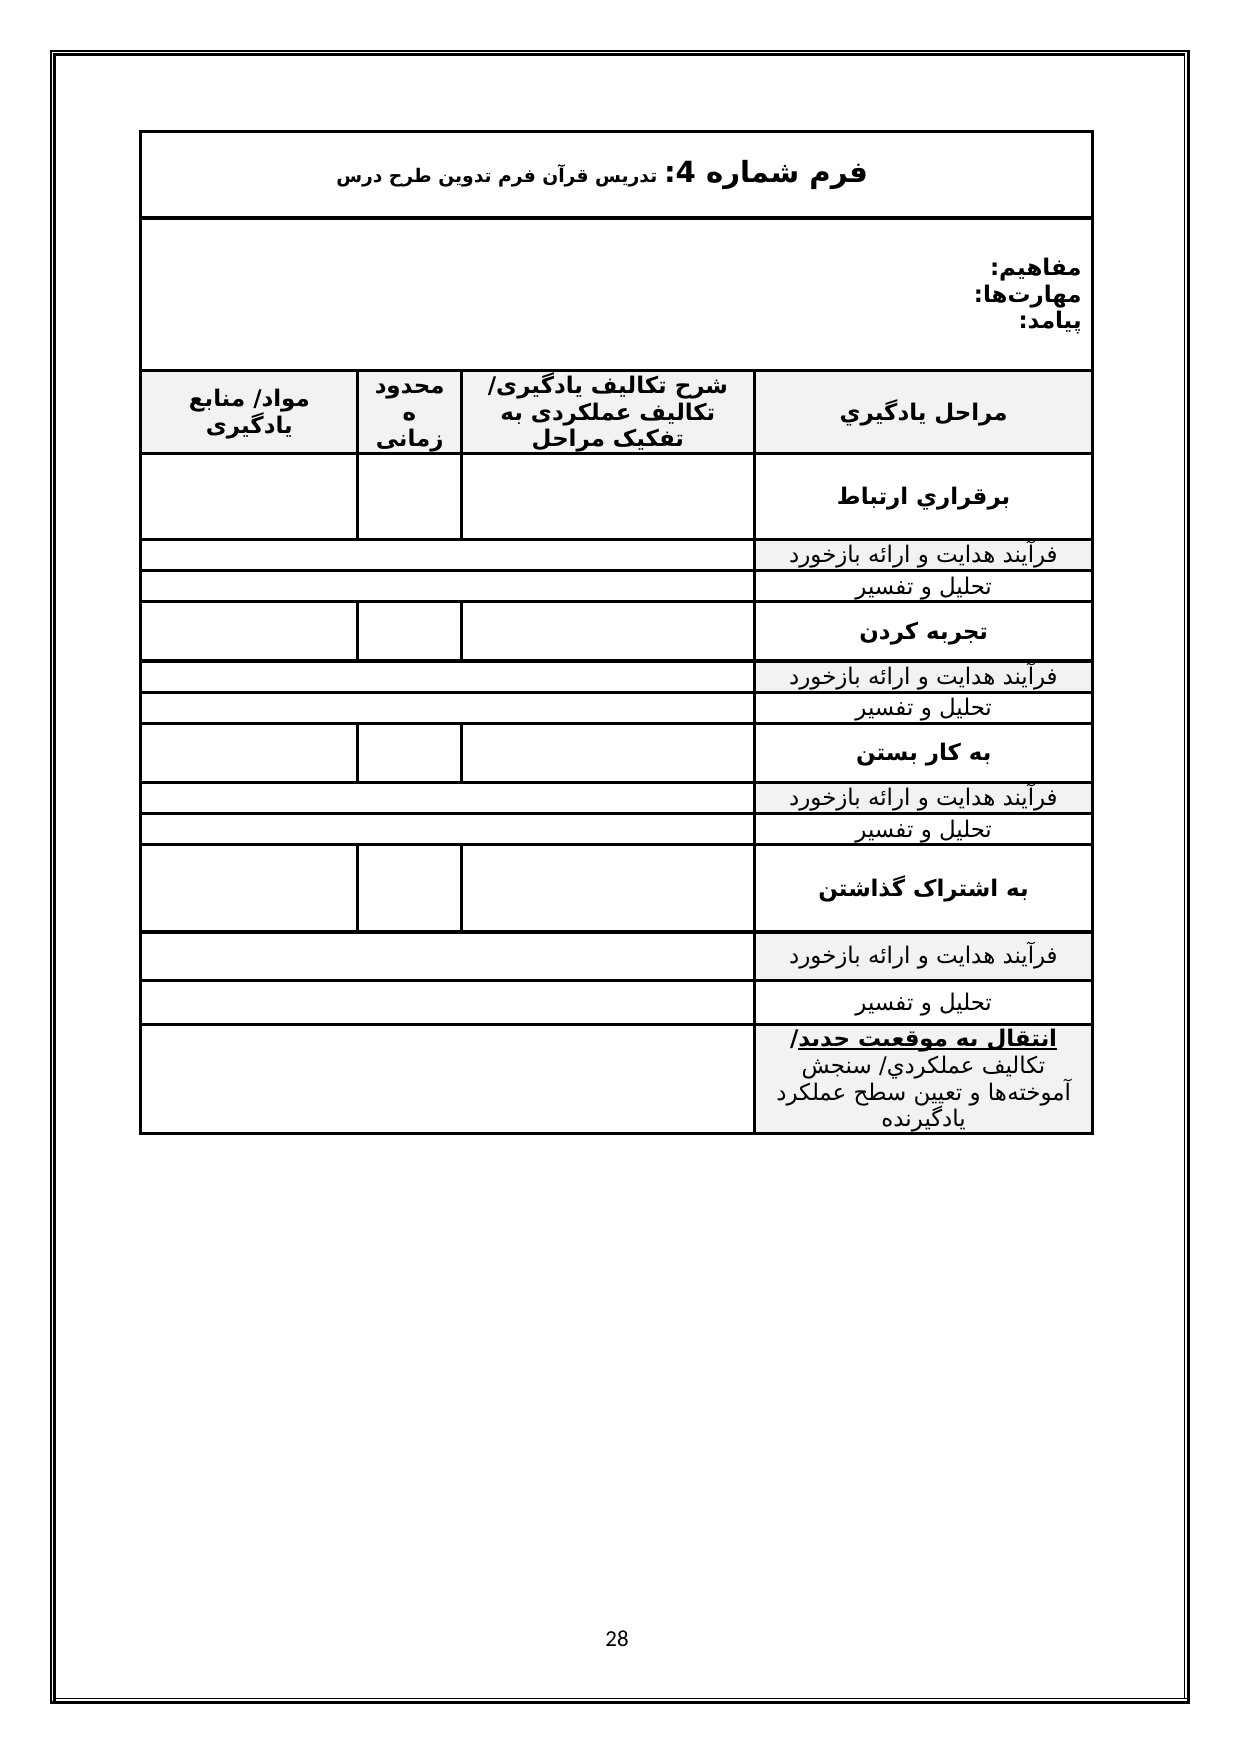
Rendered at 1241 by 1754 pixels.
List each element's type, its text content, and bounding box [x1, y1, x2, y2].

table_cell به کار بستن [756, 725, 1091, 781]
table_cell [142, 455, 356, 538]
table_cell [142, 1026, 753, 1132]
table_cell فرآیند هدایت و ارائه بازخورد [756, 934, 1091, 979]
table_cell انتقال به موقعيت جديد/ تكاليف عملكردي/ سنجش آموخته‌ها و تعیین سطح عملكرد يادگيرنده [756, 1026, 1091, 1132]
table_cell [359, 725, 460, 781]
table_cell تجربه کردن [756, 603, 1091, 659]
table_cell [142, 663, 753, 691]
table_cell به اشتراک گذاشتن [756, 846, 1091, 930]
table_cell [359, 846, 460, 930]
table_cell شرح تکالیف یادگیری/ تکالیف عملکردی به تفکیک مراحل [463, 372, 753, 452]
table_cell مواد/ منابع یادگیری [142, 372, 356, 452]
table_cell تحلیل و تفسیر [756, 694, 1091, 722]
table_cell برقراري ارتباط [756, 455, 1091, 538]
table_cell [463, 846, 753, 930]
table_cell فرآیند هدایت و ارائه بازخورد [756, 663, 1091, 691]
table_cell تحلیل و تفسیر [756, 572, 1091, 600]
table_cell مراحل يادگيري [756, 372, 1091, 452]
table_cell [142, 982, 753, 1022]
table_cell [142, 572, 753, 600]
table_cell [463, 455, 753, 538]
table_cell [359, 603, 460, 659]
table_cell تحلیل و تفسیر [756, 815, 1091, 843]
table_cell [463, 603, 753, 659]
table_cell [142, 784, 753, 812]
table_cell [142, 846, 356, 930]
table_cell [463, 725, 753, 781]
table_cell [142, 815, 753, 843]
table_cell [142, 541, 753, 569]
table_cell فرآیند هدایت و ارائه بازخورد [756, 784, 1091, 812]
table_cell تحلیل و تفسیر [756, 982, 1091, 1022]
table_cell محدوده زمانی [359, 372, 460, 452]
table_cell [359, 455, 460, 538]
table_cell مفاهیم: مهارت‌ها: پیامد: [142, 220, 1091, 369]
table_cell [142, 603, 356, 659]
table_header فرم شماره 4: تدریس قرآن فرم تدوین طرح درس [142, 133, 1091, 216]
table_cell فرآیند هدایت و ارائه بازخورد [756, 541, 1091, 569]
table_cell [142, 725, 356, 781]
table_cell [142, 694, 753, 722]
table_cell [142, 934, 753, 979]
